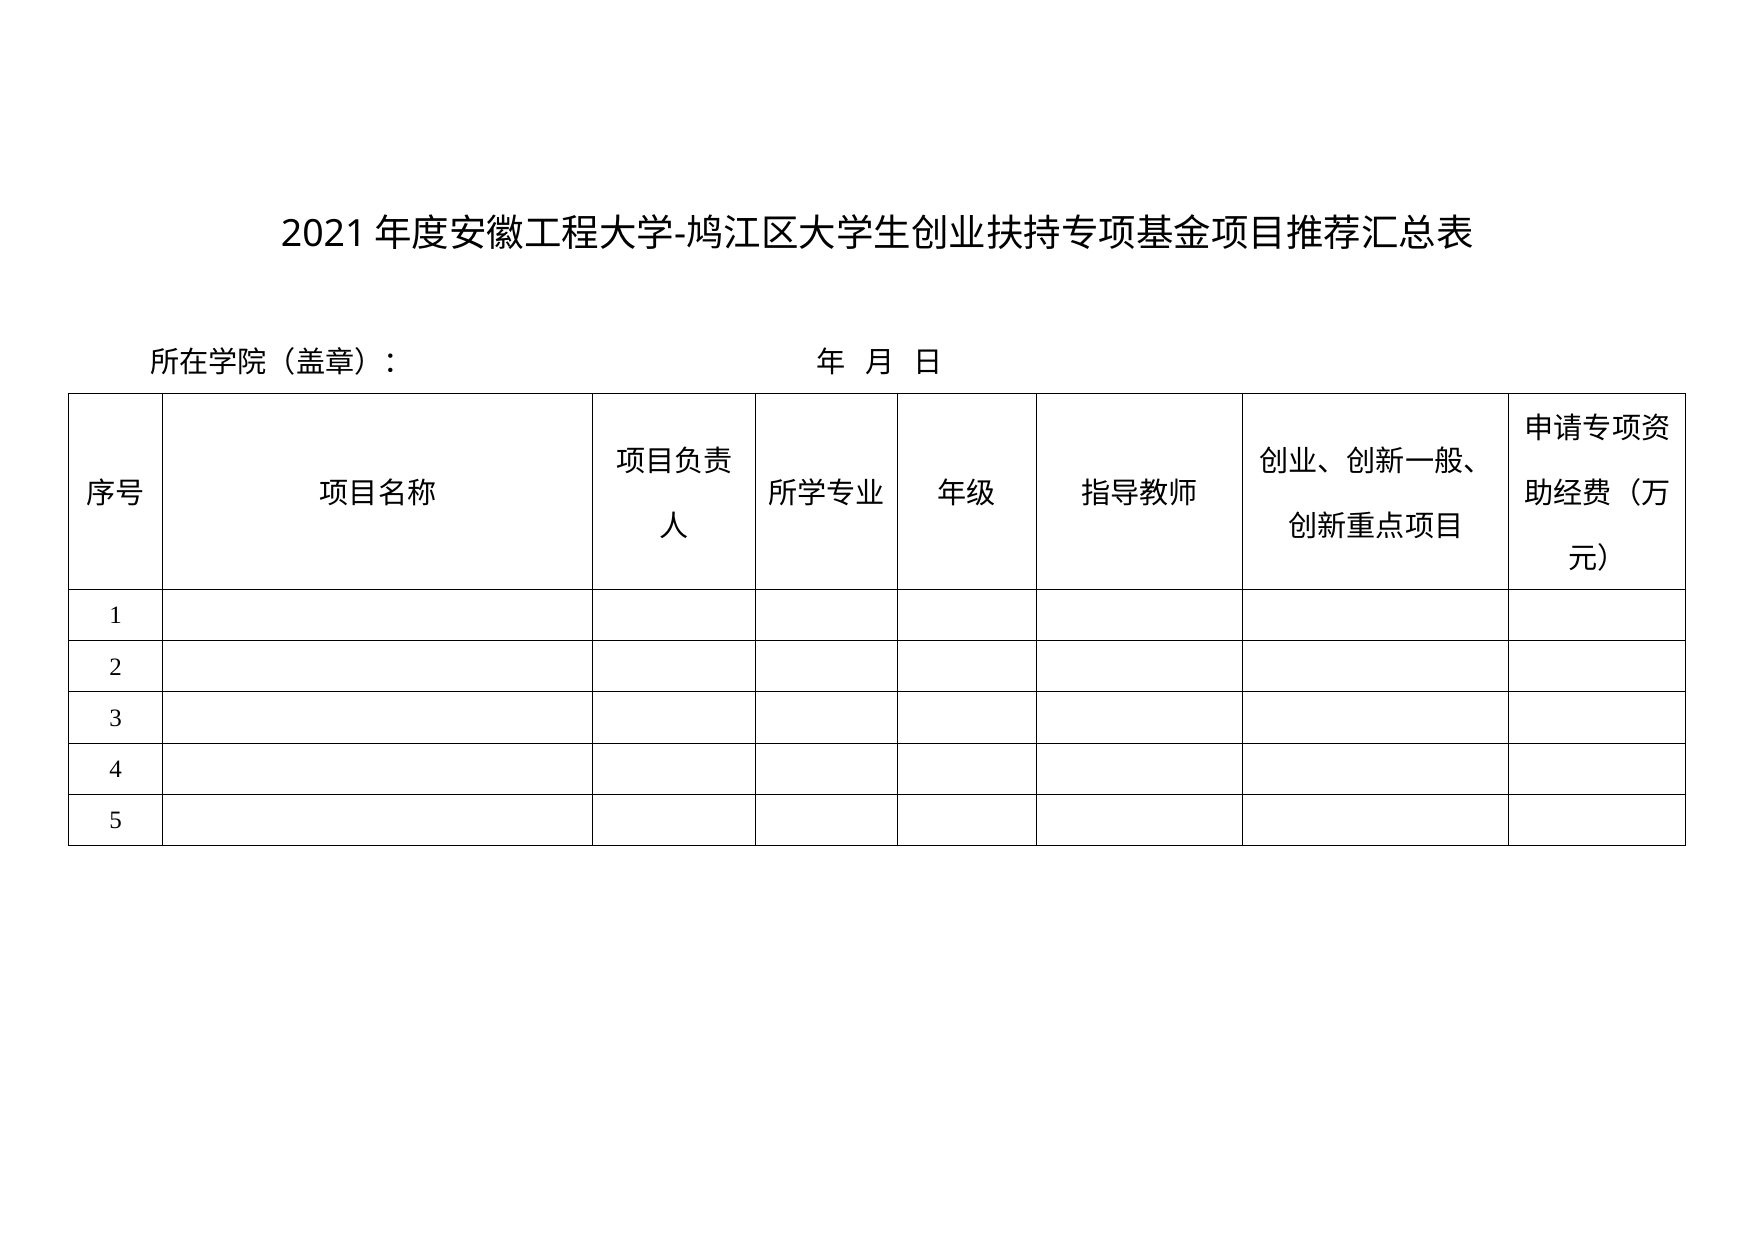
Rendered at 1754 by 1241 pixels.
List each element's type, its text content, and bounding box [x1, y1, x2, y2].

table_cell [756, 795, 897, 845]
table_header 创业、创新一般、创新重点项目 [1243, 394, 1508, 589]
table_cell [1037, 692, 1242, 742]
table_cell [163, 795, 592, 845]
table_cell [1243, 590, 1508, 640]
table_cell [163, 692, 592, 742]
table_cell [1037, 744, 1242, 794]
table_cell [756, 641, 897, 691]
table_cell [593, 590, 755, 640]
table_header 项目负责人 [593, 394, 755, 589]
table_cell [1037, 641, 1242, 691]
table_cell 4 [69, 744, 162, 794]
table_cell [593, 744, 755, 794]
table_cell [1243, 641, 1508, 691]
table_cell [593, 795, 755, 845]
table_cell [756, 744, 897, 794]
table_header 年级 [898, 394, 1036, 589]
table_cell [898, 744, 1036, 794]
table_cell [1243, 692, 1508, 742]
table_cell [756, 692, 897, 742]
table_cell [1243, 795, 1508, 845]
table_cell [593, 641, 755, 691]
table_cell [1509, 641, 1685, 691]
table_cell 3 [69, 692, 162, 742]
table_cell [593, 692, 755, 742]
table_cell [1509, 590, 1685, 640]
table_cell [898, 590, 1036, 640]
table_cell 2 [69, 641, 162, 691]
table_header 序号 [69, 394, 162, 589]
table_cell [898, 692, 1036, 742]
table_cell 1 [69, 590, 162, 640]
table_cell [1509, 795, 1685, 845]
table_cell [1037, 590, 1242, 640]
table_cell [163, 744, 592, 794]
table_cell [898, 795, 1036, 845]
table_cell [756, 590, 897, 640]
table_cell [163, 590, 592, 640]
table_header 指导教师 [1037, 394, 1242, 589]
table_header 申请专项资助经费（万元） [1509, 394, 1685, 589]
table_cell [1037, 795, 1242, 845]
table_cell [898, 641, 1036, 691]
table_cell [1509, 744, 1685, 794]
table_cell [1243, 744, 1508, 794]
text 所在学院（盖章）： 年 月 日 [150, 328, 1604, 393]
table_header 项目名称 [163, 394, 592, 589]
table_cell 5 [69, 795, 162, 845]
table_cell [1509, 692, 1685, 742]
table_cell [163, 641, 592, 691]
table_header 所学专业 [756, 394, 897, 589]
text 2021年度安徽工程大学-鸠江区大学生创业扶持专项基金项目推荐汇总表 [150, 198, 1604, 263]
